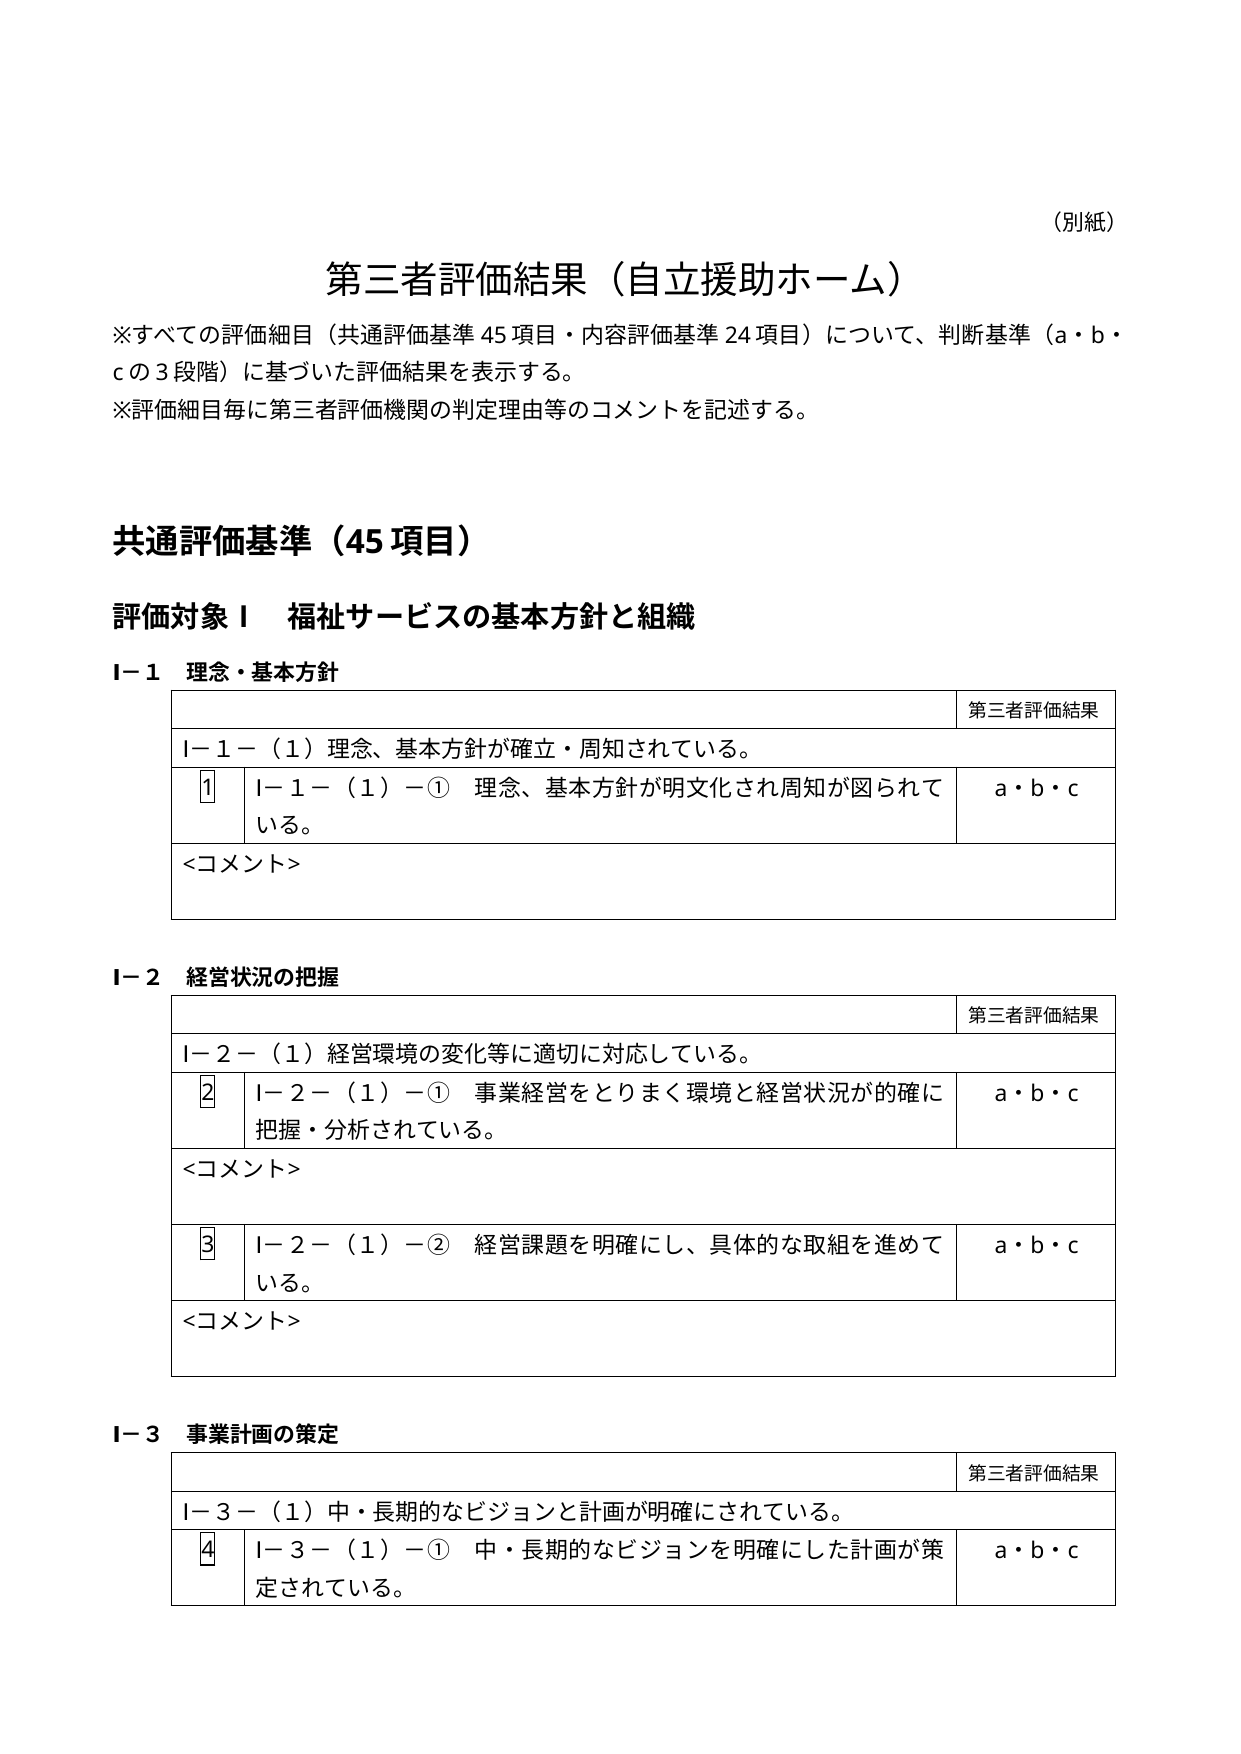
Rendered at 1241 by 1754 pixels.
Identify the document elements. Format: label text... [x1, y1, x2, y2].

table_cell <コメント> [172, 1301, 1115, 1376]
table_header [172, 1453, 956, 1491]
text 共通評価基準（45項目） [112, 502, 1128, 577]
text 第三者評価結果（自立援助ホーム） [112, 239, 1128, 314]
table_cell 1 [172, 768, 244, 843]
table_header [172, 691, 956, 728]
table_header 第三者評価結果 [957, 691, 1115, 728]
text ※すべての評価細目（共通評価基準45項目・内容評価基準24項目）について、判断基準（a・b・cの3段階）に基づいた評価結果を表示する。 [112, 314, 1128, 389]
table_cell Ⅰ－２－（１）－① 事業経営をとりまく環境と経営状況が的確に把握・分析されている。 [245, 1073, 956, 1148]
text （別紙） [112, 202, 1128, 239]
table_header 第三者評価結果 [957, 1453, 1115, 1491]
text 評価対象Ⅰ 福祉サービスの基本方針と組織 [112, 577, 1128, 652]
table_header [172, 996, 956, 1033]
table_cell Ⅰ－３－（１）中・長期的なビジョンと計画が明確にされている。 [172, 1492, 1115, 1529]
table_cell 2 [172, 1073, 244, 1148]
table_cell Ⅰ－２－（１）－② 経営課題を明確にし、具体的な取組を進めている。 [245, 1225, 956, 1300]
table_cell Ⅰ－１－（１）理念、基本方針が確立・周知されている。 [172, 729, 1115, 767]
table_header 第三者評価結果 [957, 996, 1115, 1033]
table_cell a・b・c [957, 768, 1115, 843]
table_cell a・b・c [957, 1073, 1115, 1148]
text ※評価細目毎に第三者評価機関の判定理由等のコメントを記述する。 [112, 389, 1128, 427]
table_cell <コメント> [172, 844, 1115, 919]
table_cell Ⅰ－３－（１）－① 中・長期的なビジョンを明確にした計画が策定されている。 [245, 1530, 956, 1605]
text Ⅰ－１ 理念・基本方針 [112, 652, 1128, 689]
table_cell a・b・c [957, 1225, 1115, 1300]
text Ⅰ－２ 経営状況の把握 [112, 957, 1128, 995]
table_cell Ⅰ－１－（１）－① 理念、基本方針が明文化され周知が図られている。 [245, 768, 956, 843]
table_cell 4 [172, 1530, 244, 1605]
table_cell 3 [172, 1225, 244, 1300]
table_cell <コメント> [172, 1149, 1115, 1224]
table_cell Ⅰ－２－（１）経営環境の変化等に適切に対応している。 [172, 1034, 1115, 1072]
text Ⅰ－３ 事業計画の策定 [112, 1414, 1128, 1452]
table_cell a・b・c [957, 1530, 1115, 1605]
